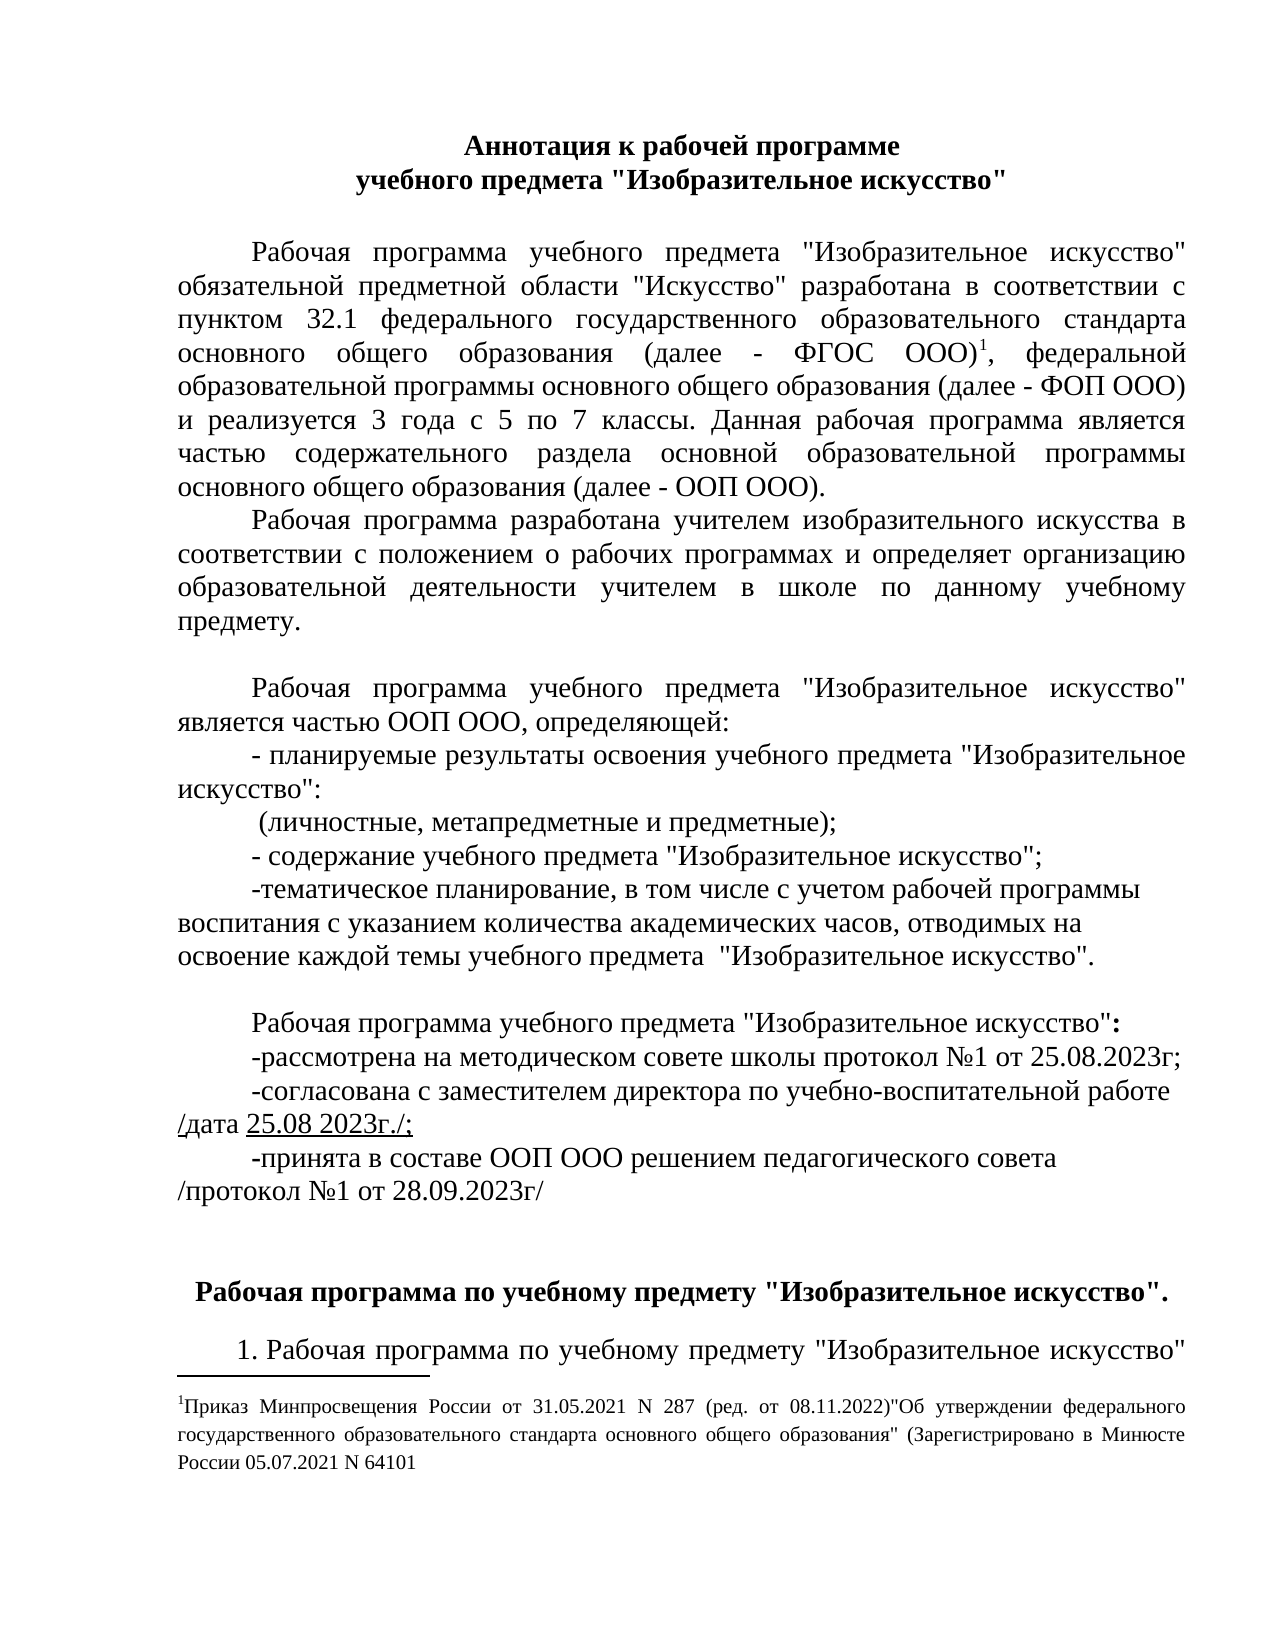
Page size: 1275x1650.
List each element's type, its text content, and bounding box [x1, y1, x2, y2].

text - содержание учебного предмета "Изобразительное искусство"; [177, 838, 1186, 871]
text учебного предмета "Изобразительное искусство" [177, 162, 1186, 196]
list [177, 1332, 1186, 1366]
text -согласована с заместителем директора по учебно-воспитательной работе /дата 25.08 2023г./; [177, 1073, 1186, 1140]
text - планируемые результаты освоения учебного предмета "Изобразительное искусство": [177, 737, 1186, 804]
text -рассмотрена на методическом совете школы протокол №1 от 25.08.2023г; [177, 1039, 1186, 1073]
text Рабочая программа учебного предмета "Изобразительное искусство": [177, 1006, 1186, 1039]
text -принята в составе ООП ООО решением педагогического совета /протокол №1 от 28.09.2023г/ [177, 1140, 1186, 1207]
text Аннотация к рабочей программе [177, 128, 1186, 162]
text Рабочая программа учебного предмета "Изобразительное искусство" обязательной предметной области "Искусство" разработана в соответствии с пунктом 32.1 федерального государственного образовательного стандарта основного общего образования (далее - ФГОС ООО), федеральной образовательной программы основного общего образования (далее - ФОП ООО) и реализуется 3 года с 5 по 7 классы. Данная рабочая программа является частью содержательного раздела основной образовательной программы основного общего образования (далее - ООП ООО). [177, 234, 1186, 502]
text -тематическое планирование, в том числе с учетом рабочей программы воспитания с указанием количества академических часов, отводимых на освоение каждой темы учебного предмета "Изобразительное искусство". [177, 871, 1186, 972]
text (личностные, метапредметные и предметные); [177, 804, 1186, 838]
text Рабочая программа учебного предмета "Изобразительное искусство" является частью ООП ООО, определяющей: [177, 670, 1186, 737]
text Рабочая программа по учебному предмету "Изобразительное искусство". [177, 1274, 1186, 1307]
text Рабочая программа разработана учителем изобразительного искусства в соответствии с положением о рабочих программах и определяет организацию образовательной деятельности учителем в школе по данному учебному предмету. [177, 502, 1186, 637]
